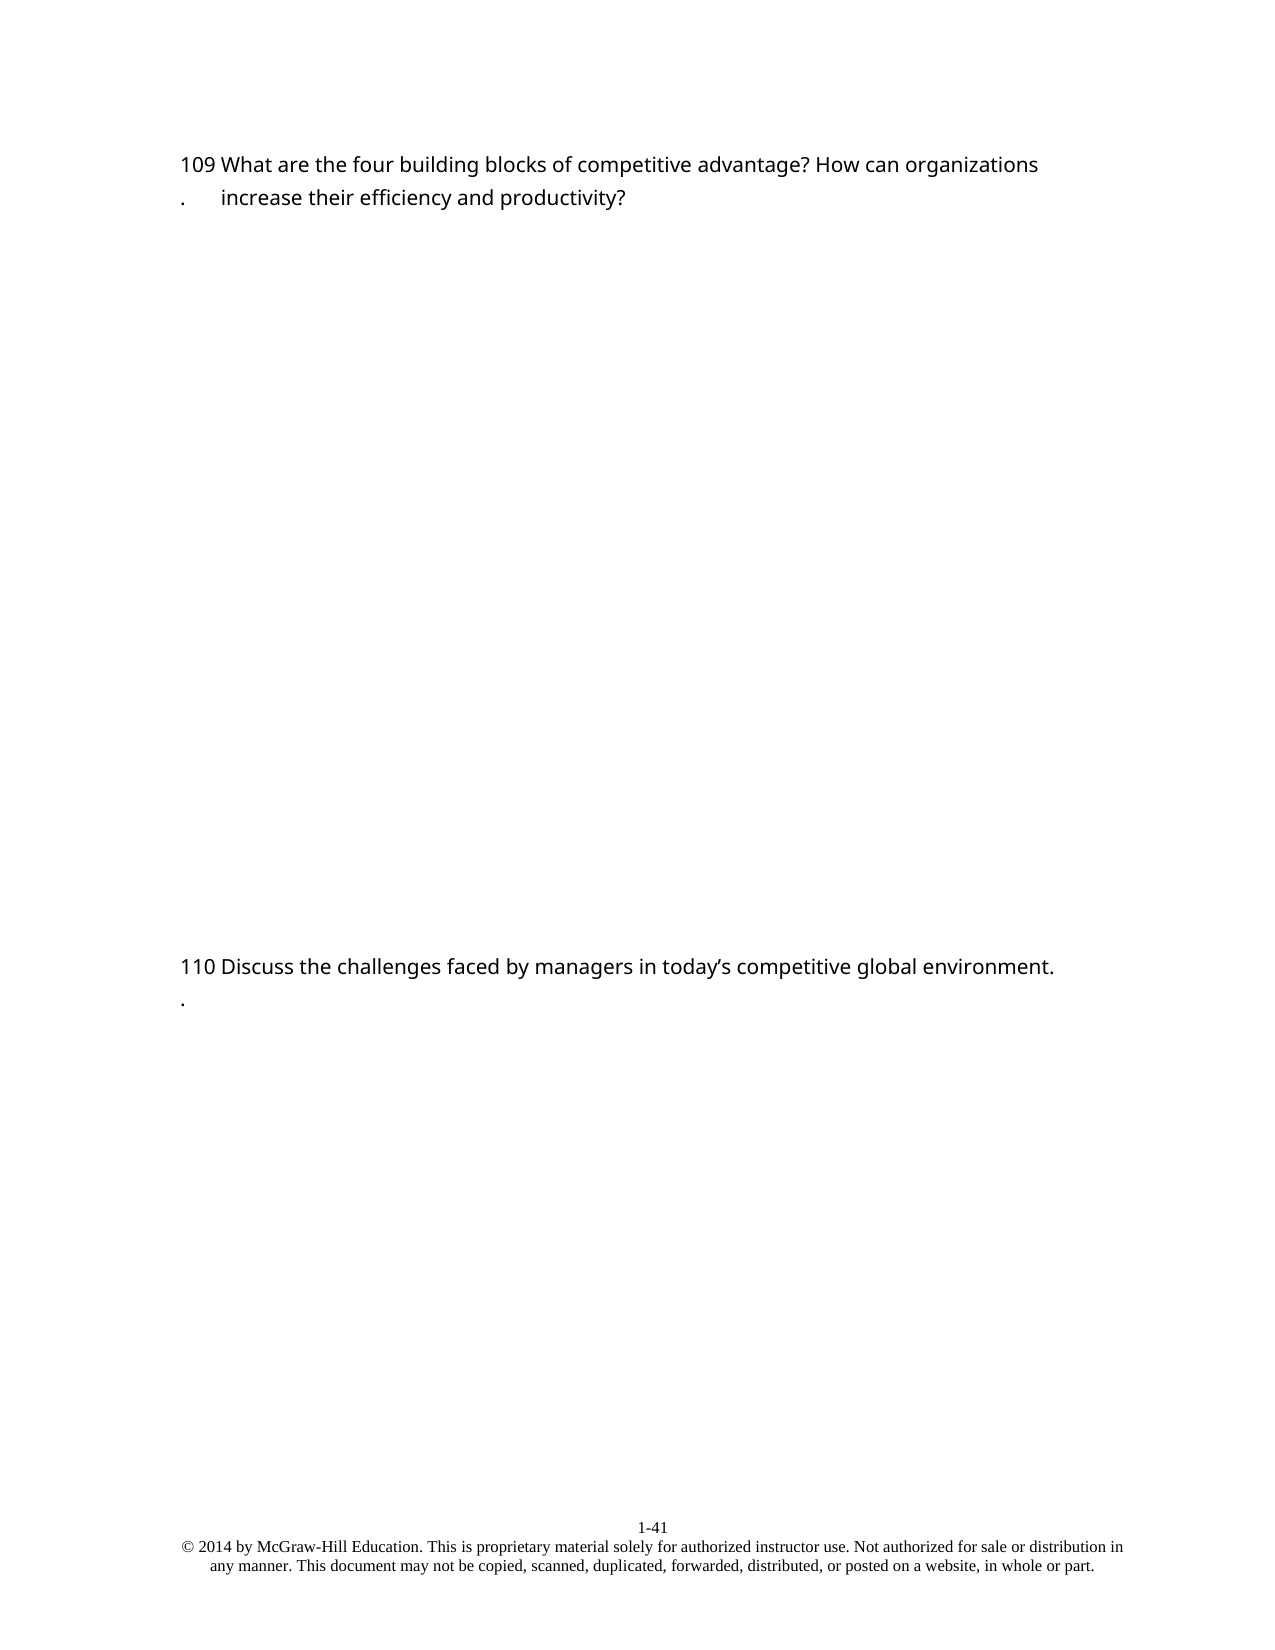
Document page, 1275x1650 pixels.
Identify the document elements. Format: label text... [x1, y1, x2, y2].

table_header What are the four building blocks of competitive advantage? How can organizations increase their efficiency and productivity? [221, 150, 1125, 923]
table_header 110. [180, 952, 221, 1381]
table_header Discuss the challenges faced by managers in today’s competitive global environment. [221, 952, 1125, 1381]
table_header 109. [180, 150, 221, 923]
